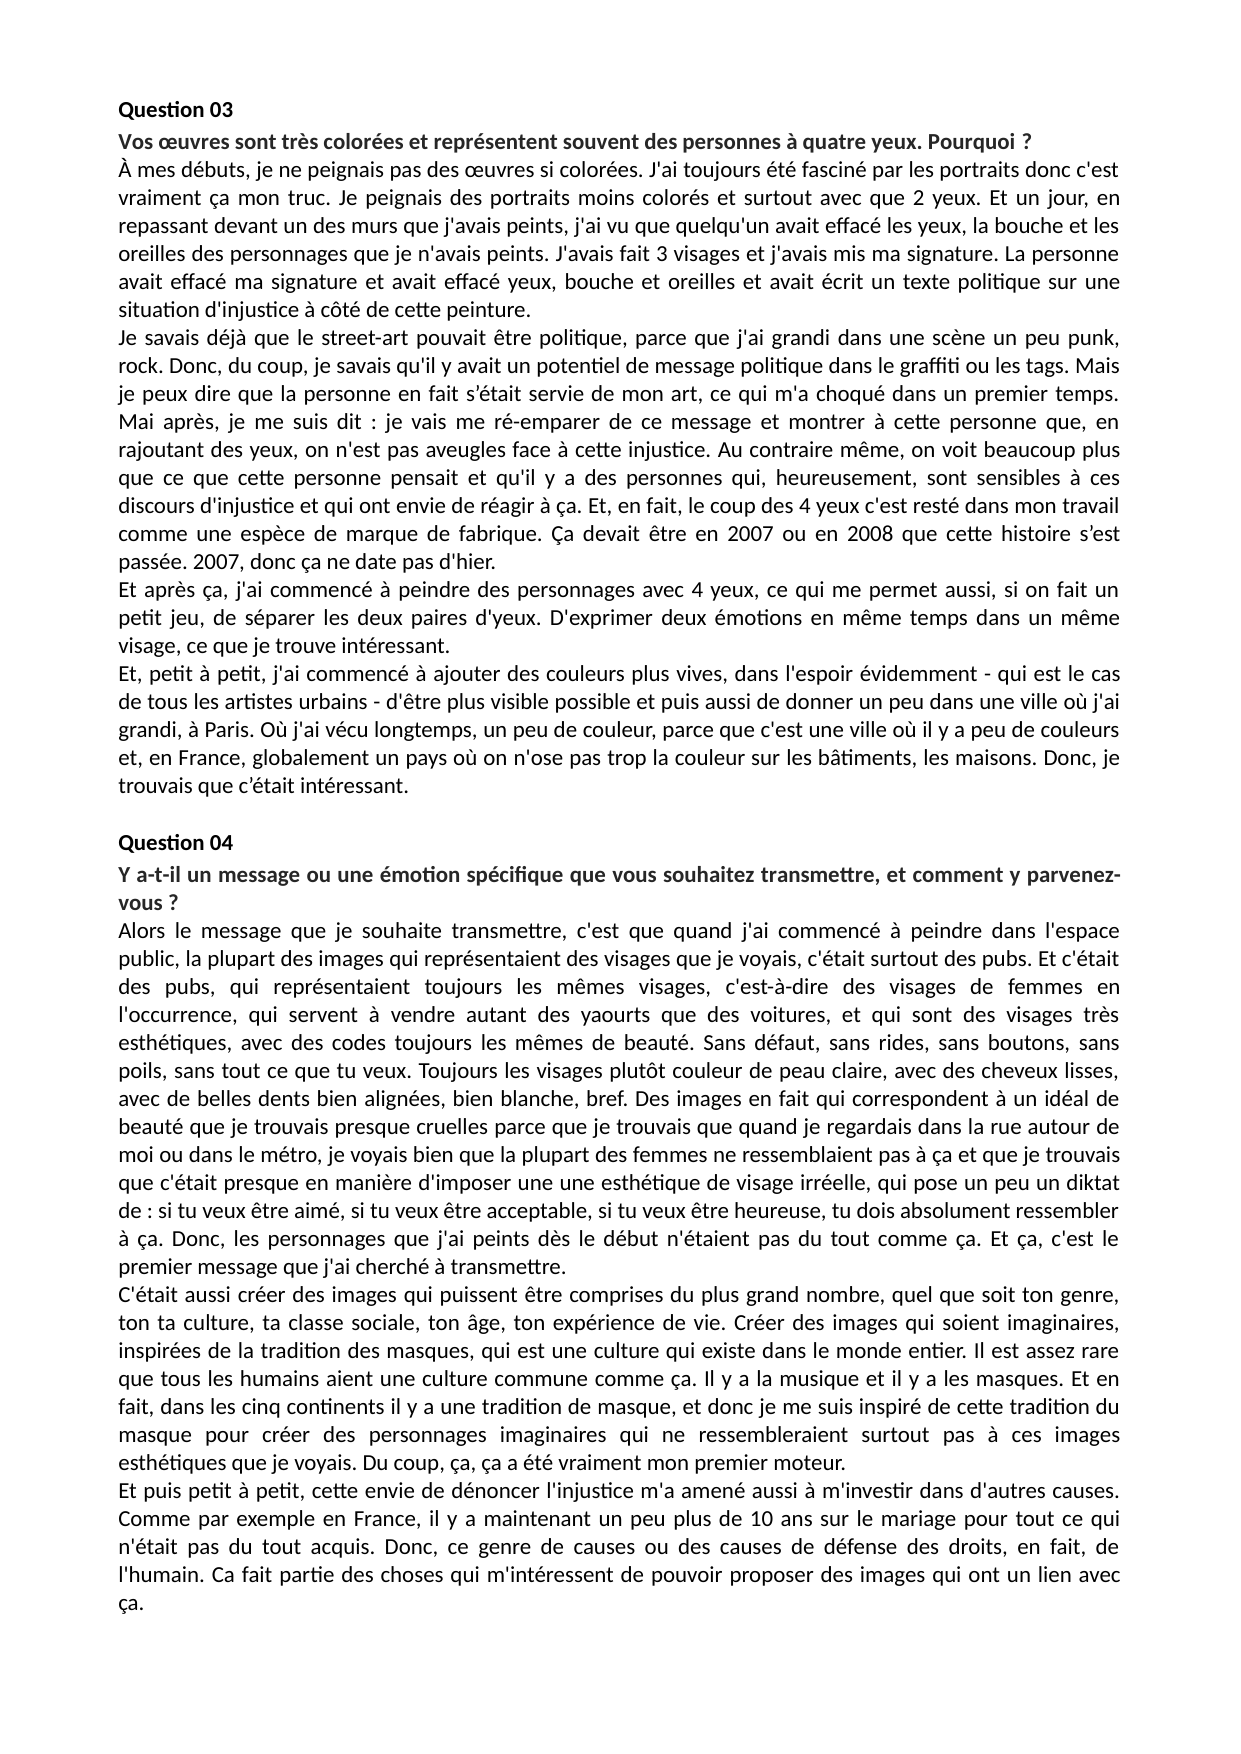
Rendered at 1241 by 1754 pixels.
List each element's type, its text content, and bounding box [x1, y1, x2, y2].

text Question 04 [118, 828, 1122, 856]
text Y a-t-il un message ou une émotion spécifique que vous souhaitez transmettre, et comment y parvenez-vous ? [118, 860, 1122, 916]
text Et, petit à petit, j'ai commencé à ajouter des couleurs plus vives, dans l'espoir évidemment - qui est le cas de tous les artistes urbains - d'être plus visible possible et puis aussi de donner un peu dans une ville où j'ai grandi, à Paris. Où j'ai vécu longtemps, un peu de couleur, parce que c'est une ville où il y a peu de couleurs et, en France, globalement un pays où on n'ose pas trop la couleur sur les bâtiments, les maisons. Donc, je trouvais que c’était intéressant. [118, 659, 1122, 799]
text C'était aussi créer des images qui puissent être comprises du plus grand nombre, quel que soit ton genre, ton ta culture, ta classe sociale, ton âge, ton expérience de vie. Créer des images qui soient imaginaires, inspirées de la tradition des masques, qui est une culture qui existe dans le monde entier. Il est assez rare que tous les humains aient une culture commune comme ça. Il y a la musique et il y a les masques. Et en fait, dans les cinq continents il y a une tradition de masque, et donc je me suis inspiré de cette tradition du masque pour créer des personnages imaginaires qui ne ressembleraient surtout pas à ces images esthétiques que je voyais. Du coup, ça, ça a été vraiment mon premier moteur. [118, 1280, 1122, 1476]
text Je savais déjà que le street-art pouvait être politique, parce que j'ai grandi dans une scène un peu punk, rock. Donc, du coup, je savais qu'il y avait un potentiel de message politique dans le graffiti ou les tags. Mais je peux dire que la personne en fait s’était servie de mon art, ce qui m'a choqué dans un premier temps. Mai après, je me suis dit : je vais me ré-emparer de ce message et montrer à cette personne que, en rajoutant des yeux, on n'est pas aveugles face à cette injustice. Au contraire même, on voit beaucoup plus que ce que cette personne pensait et qu'il y a des personnes qui, heureusement, sont sensibles à ces discours d'injustice et qui ont envie de réagir à ça. Et, en fait, le coup des 4 yeux c'est resté dans mon travail comme une espèce de marque de fabrique. Ça devait être en 2007 ou en 2008 que cette histoire s’est passée. 2007, donc ça ne date pas d'hier. [118, 323, 1122, 575]
text À mes débuts, je ne peignais pas des œuvres si colorées. J'ai toujours été fasciné par les portraits donc c'est vraiment ça mon truc. Je peignais des portraits moins colorés et surtout avec que 2 yeux. Et un jour, en repassant devant un des murs que j'avais peints, j'ai vu que quelqu'un avait effacé les yeux, la bouche et les oreilles des personnages que je n'avais peints. J'avais fait 3 visages et j'avais mis ma signature. La personne avait effacé ma signature et avait effacé yeux, bouche et oreilles et avait écrit un texte politique sur une situation d'injustice à côté de cette peinture. [118, 155, 1122, 323]
text Et puis petit à petit, cette envie de dénoncer l'injustice m'a amené aussi à m'investir dans d'autres causes. Comme par exemple en France, il y a maintenant un peu plus de 10 ans sur le mariage pour tout ce qui n'était pas du tout acquis. Donc, ce genre de causes ou des causes de défense des droits, en fait, de l'humain. Ca fait partie des choses qui m'intéressent de pouvoir proposer des images qui ont un lien avec ça. [118, 1476, 1122, 1616]
text Et après ça, j'ai commencé à peindre des personnages avec 4 yeux, ce qui me permet aussi, si on fait un petit jeu, de séparer les deux paires d'yeux. D'exprimer deux émotions en même temps dans un même visage, ce que je trouve intéressant. [118, 575, 1122, 659]
text Alors le message que je souhaite transmettre, c'est que quand j'ai commencé à peindre dans l'espace public, la plupart des images qui représentaient des visages que je voyais, c'était surtout des pubs. Et c'était des pubs, qui représentaient toujours les mêmes visages, c'est-à-dire des visages de femmes en l'occurrence, qui servent à vendre autant des yaourts que des voitures, et qui sont des visages très esthétiques, avec des codes toujours les mêmes de beauté. Sans défaut, sans rides, sans boutons, sans poils, sans tout ce que tu veux. Toujours les visages plutôt couleur de peau claire, avec des cheveux lisses, avec de belles dents bien alignées, bien blanche, bref. Des images en fait qui correspondent à un idéal de beauté que je trouvais presque cruelles parce que je trouvais que quand je regardais dans la rue autour de moi ou dans le métro, je voyais bien que la plupart des femmes ne ressemblaient pas à ça et que je trouvais que c'était presque en manière d'imposer une une esthétique de visage irréelle, qui pose un peu un diktat de : si tu veux être aimé, si tu veux être acceptable, si tu veux être heureuse, tu dois absolument ressembler à ça. Donc, les personnages que j'ai peints dès le début n'étaient pas du tout comme ça. Et ça, c'est le premier message que j'ai cherché à transmettre. [118, 916, 1122, 1280]
text Vos œuvres sont très colorées et représentent souvent des personnes à quatre yeux. Pourquoi ? [118, 127, 1122, 155]
text Question 03 [118, 95, 1122, 123]
